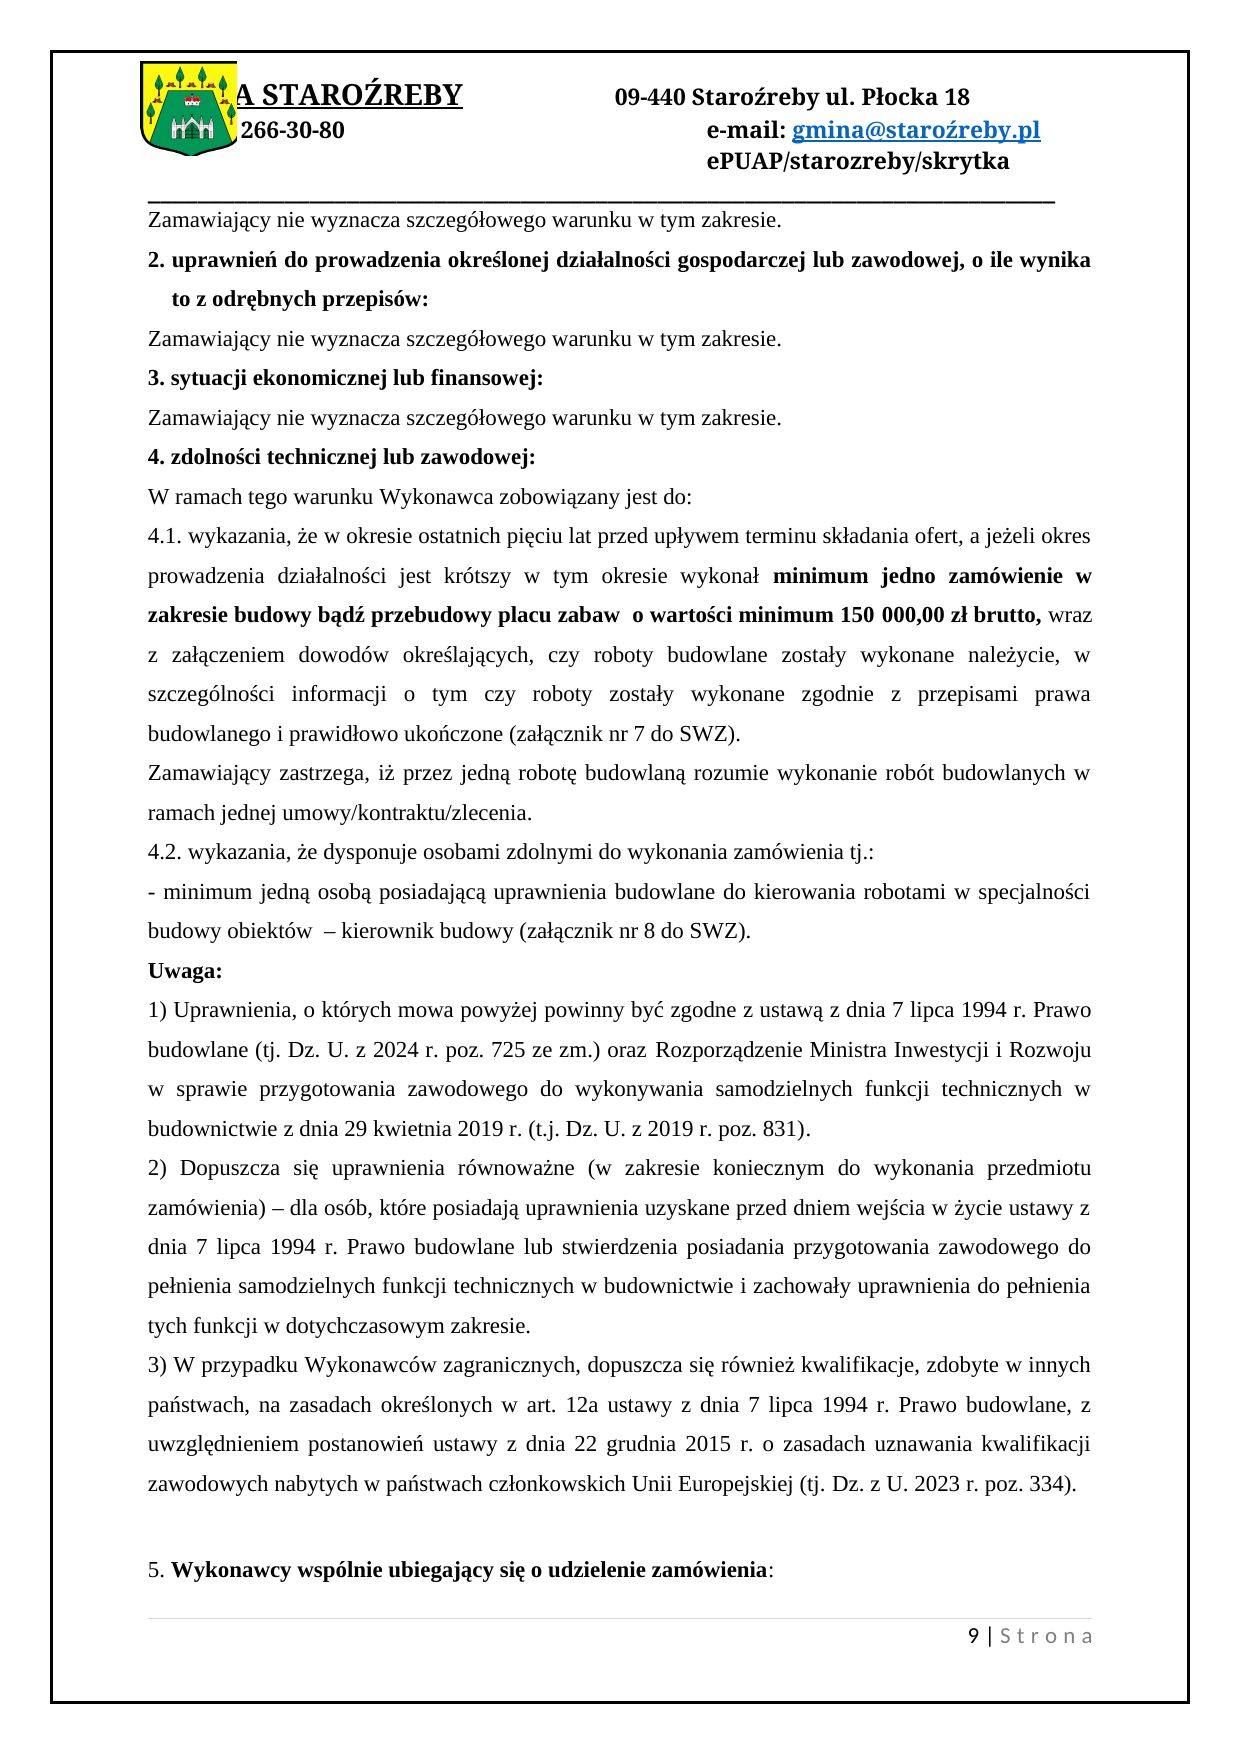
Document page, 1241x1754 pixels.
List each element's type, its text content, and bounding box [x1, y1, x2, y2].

subtitle 3) W przypadku Wykonawców zagranicznych, dopuszcza się również kwalifikacje, zdobyte w innych państwach, na zasadach określonych w art. 12a ustawy z dnia 7 lipca 1994 r. Prawo budowlane, z uwzględnieniem postanowień ustawy z dnia 22 grudnia 2015 r. o zasadach uznawania kwalifikacji zawodowych nabytych w państwach członkowskich Unii Europejskiej (tj. Dz. z U. 2023 r. poz. 334). [148, 1351, 1092, 1496]
text 1) Uprawnienia, o których mowa powyżej powinny być zgodne z ustawą z dnia 7 lipca 1994 r. Prawo budowlane (tj. Dz. U. z 2024 r. poz. 725 ze zm.) oraz Rozporządzenie Ministra Inwestycji i Rozwoju w sprawie przygotowania zawodowego do wykonywania samodzielnych funkcji technicznych w budownictwie z dnia 29 kwietnia 2019 r. (t.j. Dz. U. z 2019 r. poz. 831). [148, 996, 1092, 1141]
text 2) Dopuszcza się uprawnienia równoważne (w zakresie koniecznym do wykonania przedmiotu zamówienia) – dla osób, które posiadają uprawnienia uzyskane przed dniem wejścia w życie ustawy z dnia 7 lipca 1994 r. Prawo budowlane lub stwierdzenia posiadania przygotowania zawodowego do pełnienia samodzielnych funkcji technicznych w budownictwie i zachowały uprawnienia do pełnienia tych funkcji w dotychczasowym zakresie. [148, 1154, 1092, 1338]
text Zamawiający nie wyznacza szczegółowego warunku w tym zakresie. [148, 207, 1092, 233]
text 3. sytuacji ekonomicznej lub finansowej: [148, 364, 1092, 391]
text Uwaga: [148, 957, 1092, 983]
text 5. Wykonawcy wspólnie ubiegający się o udzielenie zamówienia: [148, 1556, 1092, 1582]
picture [140, 61, 237, 156]
text 4.2. wykazania, że dysponuje osobami zdolnymi do wykonania zamówienia tj.: [148, 838, 1092, 864]
text 4. zdolności technicznej lub zawodowej: [148, 443, 1092, 470]
text 2. uprawnień do prowadzenia określonej działalności gospodarczej lub zawodowej, o ile wynika to z odrębnych przepisów: [148, 246, 1092, 312]
text 4.1. wykazania, że w okresie ostatnich pięciu lat przed upływem terminu składania ofert, a jeżeli okres prowadzenia działalności jest krótszy w tym okresie wykonał minimum jedno zamówienie w zakresie budowy bądź przebudowy placu zabaw o wartości minimum 150 000,00 zł brutto, wraz z załączeniem dowodów określających, czy roboty budowlane zostały wykonane należycie, w szczególności informacji o tym czy roboty zostały wykonane zgodnie z przepisami prawa budowlanego i prawidłowo ukończone (załącznik nr 7 do SWZ). [148, 522, 1092, 746]
text Zamawiający nie wyznacza szczegółowego warunku w tym zakresie. [148, 325, 1092, 351]
text Zamawiający zastrzega, iż przez jedną robotę budowlaną rozumie wykonanie robót budowlanych w ramach jednej umowy/kontraktu/zlecenia. [148, 759, 1092, 825]
text W ramach tego warunku Wykonawca zobowiązany jest do: [148, 483, 1092, 509]
text Zamawiający nie wyznacza szczegółowego warunku w tym zakresie. [148, 404, 1092, 430]
text - minimum jedną osobą posiadającą uprawnienia budowlane do kierowania robotami w specjalności budowy obiektów – kierownik budowy (załącznik nr 8 do SWZ). [148, 878, 1092, 943]
